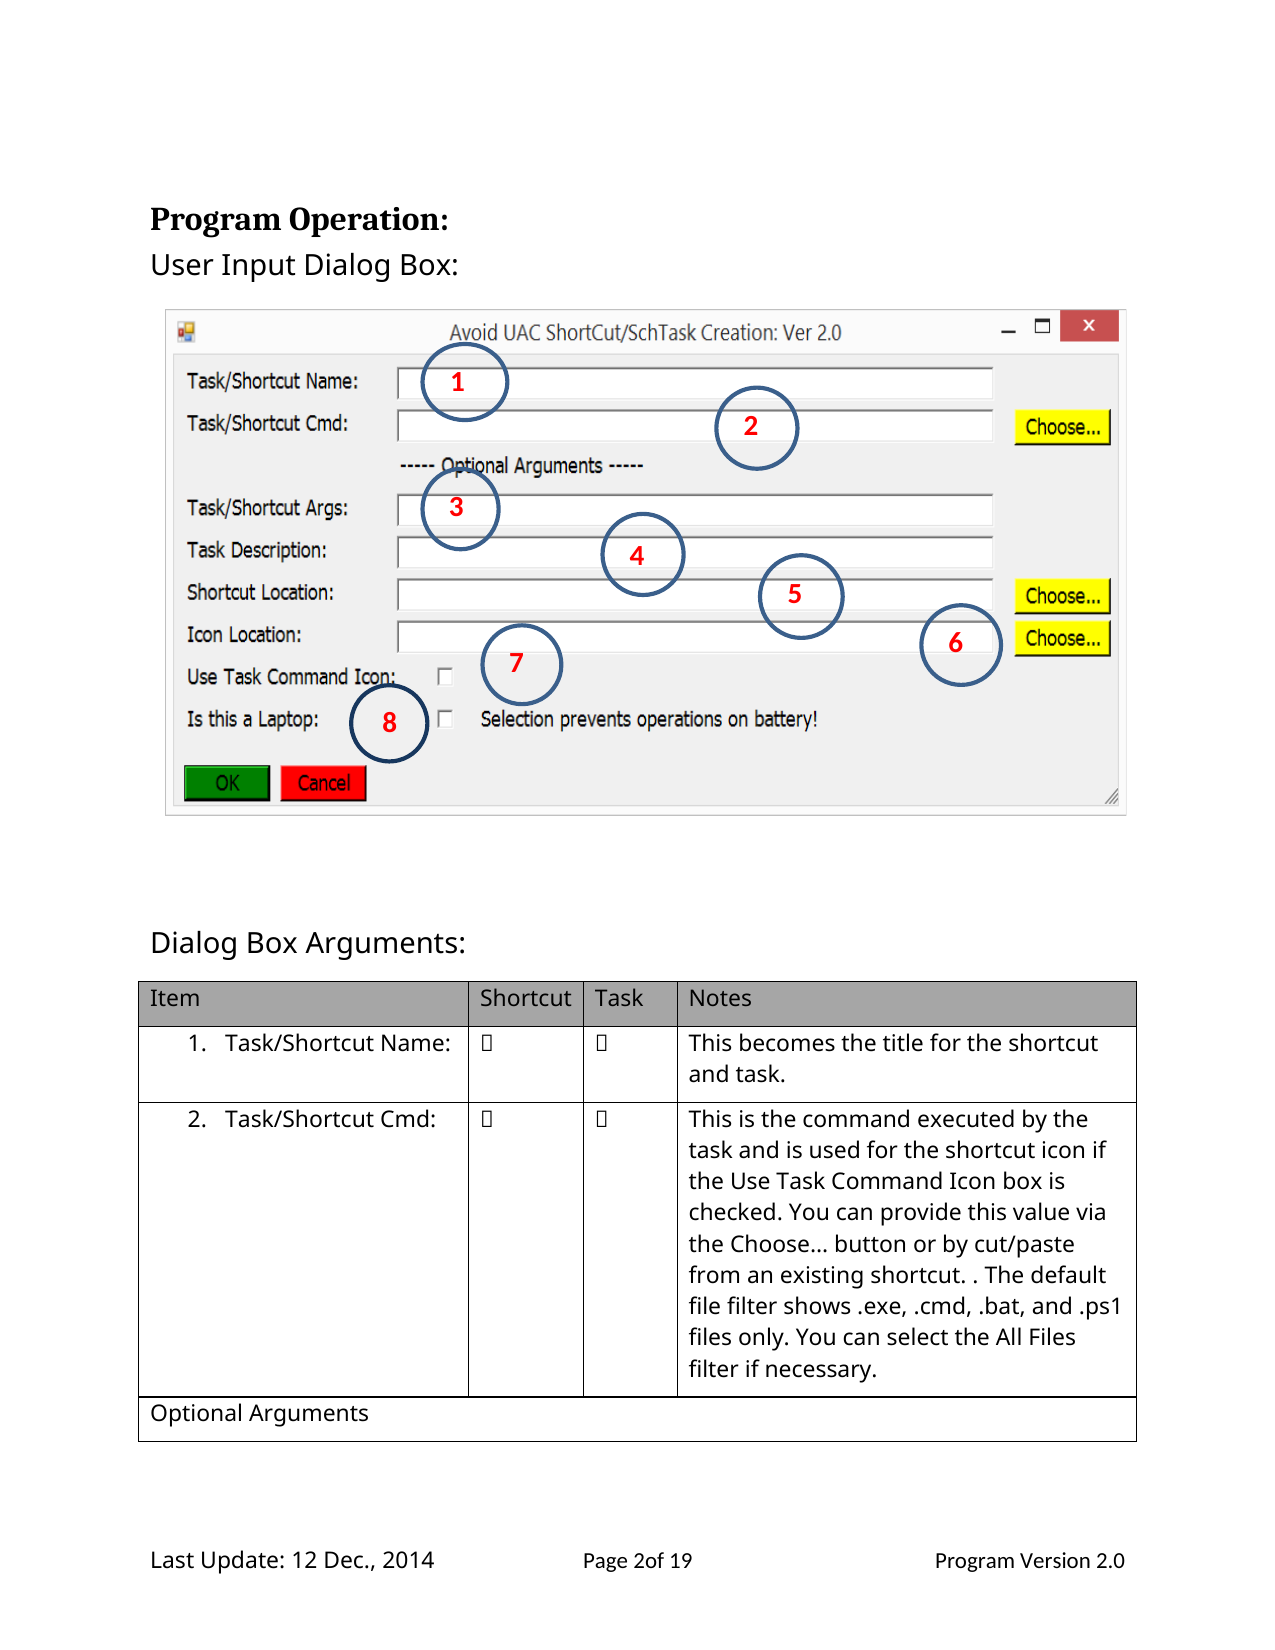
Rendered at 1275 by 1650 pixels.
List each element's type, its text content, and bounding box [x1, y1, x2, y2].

table_header Item [139, 982, 468, 1026]
table_header Task [584, 982, 677, 1026]
table_cell Task/Shortcut Name: [139, 1027, 468, 1102]
table_cell This is the command executed by the task and is used for the shortcut icon if the Use Task Command Icon box is checked. You can provide this value via the Choose… button or by cut/paste from an existing shortcut. . The default file filter shows .exe, .cmd, .bat, and .ps1 files only. You can select the All Files filter if necessary. [678, 1103, 1136, 1396]
table_header Shortcut [469, 982, 583, 1026]
subtitle Program Operation: [150, 200, 1125, 238]
table_cell  [584, 1103, 677, 1396]
table_cell Task/Shortcut Cmd: [139, 1103, 468, 1396]
subtitle User Input Dialog Box: [150, 244, 1125, 284]
table_header Notes [678, 982, 1136, 1026]
table_cell  [584, 1027, 677, 1102]
table_cell  [469, 1027, 583, 1102]
table_cell  [469, 1103, 583, 1396]
table_cell Optional Arguments [139, 1398, 1136, 1441]
table_cell This becomes the title for the shortcut and task. [678, 1027, 1136, 1102]
subtitle Dialog Box Arguments: [150, 923, 1125, 962]
picture [165, 309, 1127, 816]
